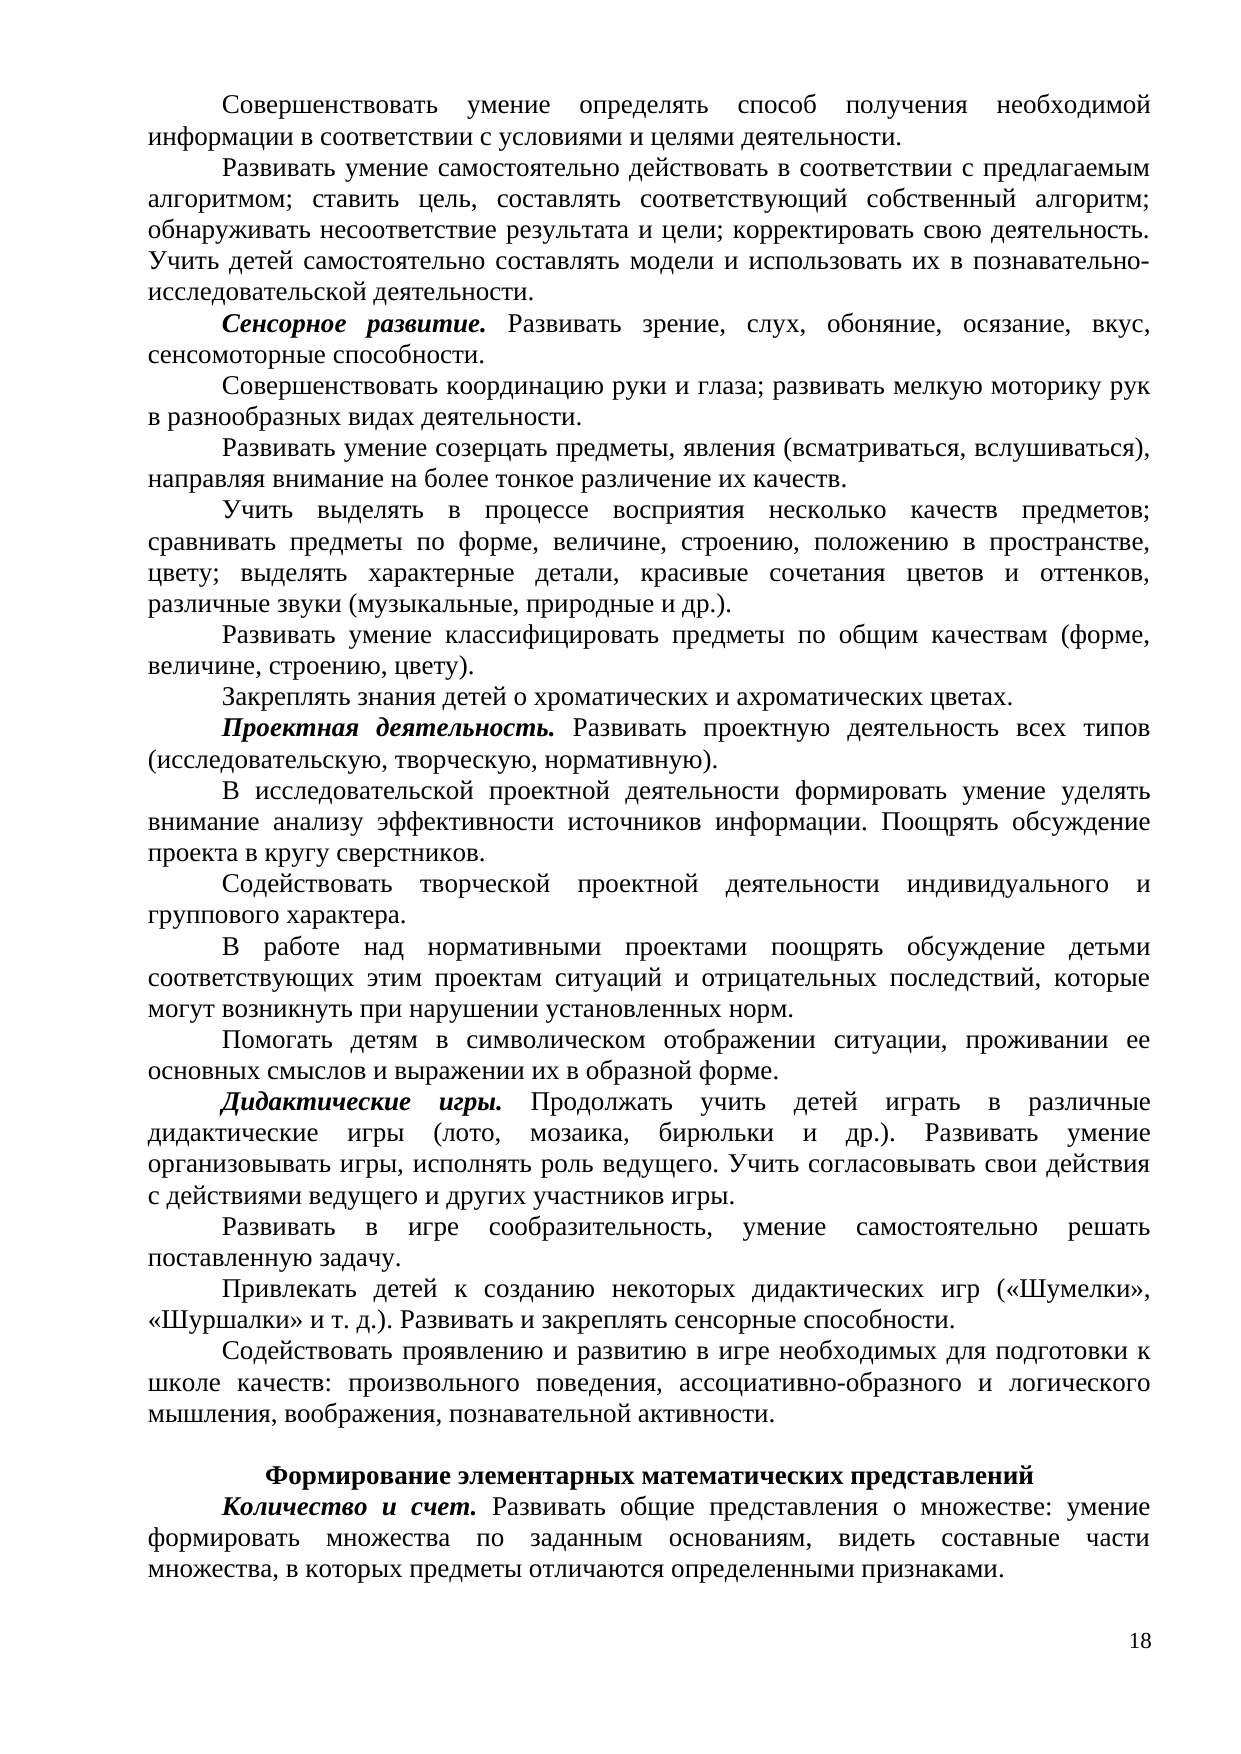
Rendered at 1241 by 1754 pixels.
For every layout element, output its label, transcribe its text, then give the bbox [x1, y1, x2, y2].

text Привлекать детей к созданию некоторых дидактических игр («Шумелки», «Шуршалки» и т. д.). Развивать и закреплять сенсорные способности. [148, 1272, 1152, 1334]
text В исследовательской проектной деятельности формировать умение уделять внимание анализу эффективности источников информации. Поощрять обсуждение проекта в кругу сверстников. [148, 774, 1152, 867]
text Содействовать творческой проектной деятельности индивидуального и группового характера. [148, 867, 1152, 929]
text Совершенствовать умение определять способ получения необходимой информации в соответствии с условиями и целями деятельности. [148, 89, 1152, 151]
text Развивать в игре сообразительность, умение самостоятельно решать поставленную задачу. [148, 1210, 1152, 1272]
text Формирование элементарных математических представлений [148, 1459, 1152, 1490]
text Сенсорное развитие. Развивать зрение, слух, обоняние, осязание, вкус, сенсомоторные способности. [148, 307, 1152, 369]
text Развивать умение созерцать предметы, явления (всматриваться, вслушиваться), направляя внимание на более тонкое различение их качеств. [148, 431, 1152, 493]
text Развивать умение самостоятельно действовать в соответствии с предлагаемым алгоритмом; ставить цель, составлять соответствующий собственный алгоритм; обнаруживать несоответствие результата и цели; корректировать свою деятельность. Учить детей самостоятельно составлять модели и использовать их в познавательно-исследовательской деятельности. [148, 151, 1152, 307]
text Помогать детям в символическом отображении ситуации, проживании ее основных смыслов и выражении их в образной форме. [148, 1023, 1152, 1085]
text Закреплять знания детей о хроматических и ахроматических цветах. [148, 680, 1152, 712]
text Совершенствовать координацию руки и глаза; развивать мелкую моторику рук в разнообразных видах деятельности. [148, 369, 1152, 431]
text Учить выделять в процессе восприятия несколько качеств предметов; сравнивать предметы по форме, величине, строению, положению в пространстве, цвету; выделять характерные детали, красивые сочетания цветов и оттенков, различные звуки (музыкальные, природные и др.). [148, 493, 1152, 618]
text Проектная деятельность. Развивать проектную деятельность всех типов (исследовательскую, творческую, нормативную). [148, 712, 1152, 774]
text Дидактические игры. Продолжать учить детей играть в различные дидактические игры (лото, мозаика, бирюльки и др.). Развивать умение организовывать игры, исполнять роль ведущего. Учить согласовывать свои действия с действиями ведущего и других участников игры. [148, 1085, 1152, 1210]
text Количество и счет. Развивать общие представления о множестве: умение формировать множества по заданным основаниям, видеть составные части множества, в которых предметы отличаются определенными признаками. [148, 1490, 1152, 1584]
text В работе над нормативными проектами поощрять обсуждение детьми соответствующих этим проектам ситуаций и отрицательных последствий, которые могут возникнуть при нарушении установленных норм. [148, 929, 1152, 1023]
text Развивать умение классифицировать предметы по общим качествам (форме, величине, строению, цвету). [148, 618, 1152, 680]
text Содействовать проявлению и развитию в игре необходимых для подготовки к школе качеств: произвольного поведения, ассоциативно-образного и логического мышления, воображения, познавательной активности. [148, 1334, 1152, 1428]
